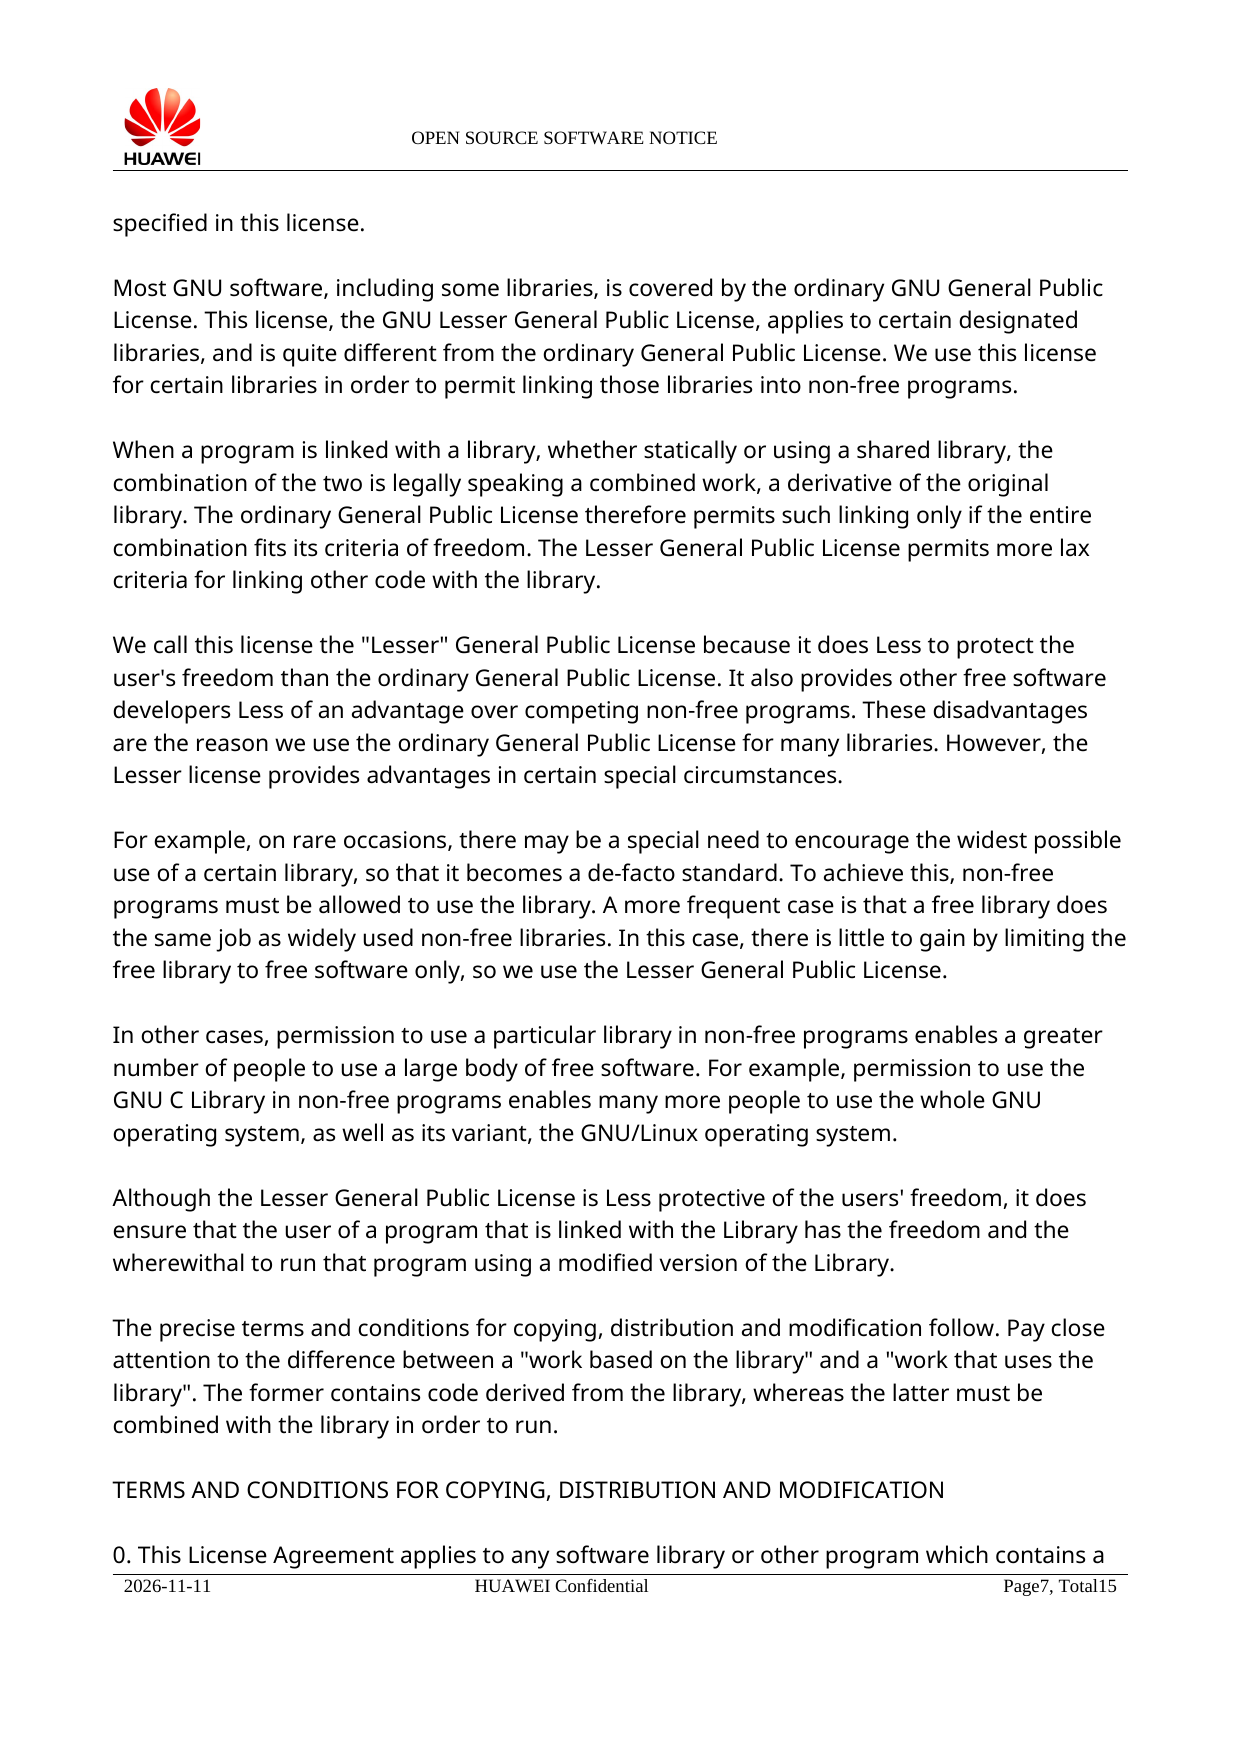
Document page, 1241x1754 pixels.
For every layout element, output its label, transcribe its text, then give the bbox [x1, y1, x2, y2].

text We call this license the "Lesser" General Public License because it does Less to protect the user's freedom than the ordinary General Public License. It also provides other free software developers Less of an advantage over competing non-free programs. These disadvantages are the reason we use the ordinary General Public License for many libraries. However, the Lesser license provides advantages in certain special circumstances. [112, 629, 1128, 791]
text The precise terms and conditions for copying, distribution and modification follow. Pay close attention to the difference between a "work based on the library" and a "work that uses the library". The former contains code derived from the library, whereas the latter must be combined with the library in order to run. [112, 1311, 1128, 1441]
text TERMS AND CONDITIONS FOR COPYING, DISTRIBUTION AND MODIFICATION [112, 1474, 1128, 1506]
text When a program is linked with a library, whether statically or using a shared library, the combination of the two is legally speaking a combined work, a derivative of the original library. The ordinary General Public License therefore permits such linking only if the entire combination fits its criteria of freedom. The Lesser General Public License permits more lax criteria for linking other code with the library. [112, 434, 1128, 596]
text Although the Lesser General Public License is Less protective of the users' freedom, it does ensure that the user of a program that is linked with the Library has the freedom and the wherewithal to run that program using a modified version of the Library. [112, 1181, 1128, 1279]
text Most GNU software, including some libraries, is covered by the ordinary GNU General Public License. This license, the GNU Lesser General Public License, applies to certain designated libraries, and is quite different from the ordinary General Public License. We use this license for certain libraries in order to permit linking those libraries into non-free programs. [112, 271, 1128, 401]
text In other cases, permission to use a particular library in non-free programs enables a greater number of people to use a large body of free software. For example, permission to use the GNU C Library in non-free programs enables many more people to use the whole GNU operating system, as well as its variant, the GNU/Linux operating system. [112, 1019, 1128, 1149]
text For example, on rare occasions, there may be a special need to encourage the widest possible use of a certain library, so that it becomes a de-facto standard. To achieve this, non-free programs must be allowed to use the library. A more frequent case is that a free library does the same job as widely used non-free libraries. In this case, there is little to gain by limiting the free library to free software only, so we use the Lesser General Public License. [112, 824, 1128, 986]
picture [124, 88, 201, 165]
